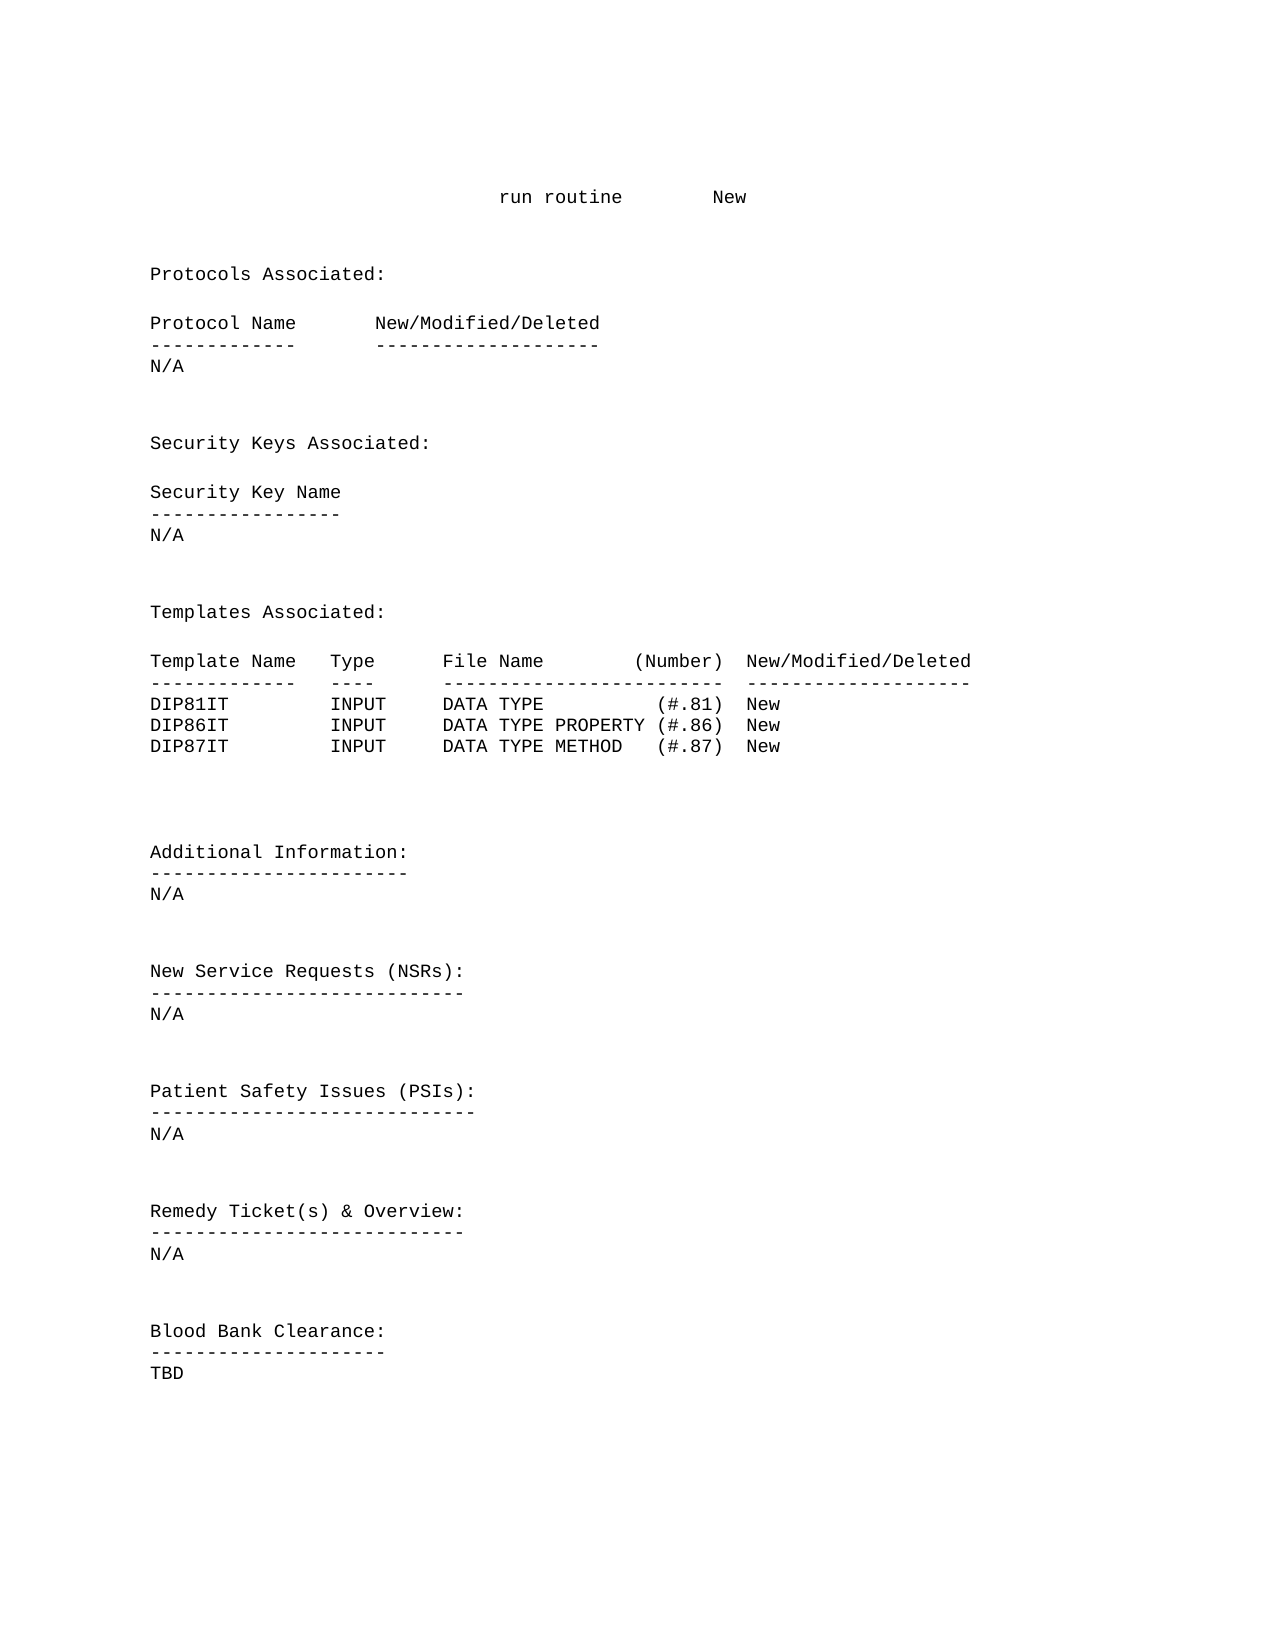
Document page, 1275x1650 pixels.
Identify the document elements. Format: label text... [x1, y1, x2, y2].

text N/A [150, 1005, 1125, 1026]
text N/A [150, 1124, 1125, 1146]
text ---------------------------- [150, 1223, 1125, 1244]
text ----------------------- [150, 864, 1125, 885]
text N/A [150, 357, 1125, 378]
text ---------------------------- [150, 983, 1125, 1005]
text Additional Information: [150, 842, 1125, 864]
text DIP87IT INPUT DATA TYPE METHOD (#.87) New [150, 737, 1125, 758]
text New Service Requests (NSRs): [150, 962, 1125, 983]
text N/A [150, 885, 1125, 906]
text Blood Bank Clearance: [150, 1322, 1125, 1343]
text N/A [150, 1244, 1125, 1266]
text --------------------- [150, 1343, 1125, 1364]
text Template Name Type File Name (Number) New/Modified/Deleted [150, 652, 1125, 673]
text DIP81IT INPUT DATA TYPE (#.81) New [150, 695, 1125, 716]
text Protocol Name New/Modified/Deleted [150, 314, 1125, 335]
text run routine New [150, 187, 1125, 209]
text Remedy Ticket(s) & Overview: [150, 1202, 1125, 1223]
text ----------------- [150, 504, 1125, 526]
text Patient Safety Issues (PSIs): [150, 1082, 1125, 1103]
text ------------- ---- ------------------------- -------------------- [150, 673, 1125, 695]
text Templates Associated: [150, 603, 1125, 624]
text Security Keys Associated: [150, 434, 1125, 455]
text DIP86IT INPUT DATA TYPE PROPERTY (#.86) New [150, 716, 1125, 737]
text TBD [150, 1364, 1125, 1385]
text N/A [150, 526, 1125, 547]
text ------------- -------------------- [150, 335, 1125, 357]
text ----------------------------- [150, 1103, 1125, 1124]
text Security Key Name [150, 483, 1125, 504]
text Protocols Associated: [150, 265, 1125, 286]
